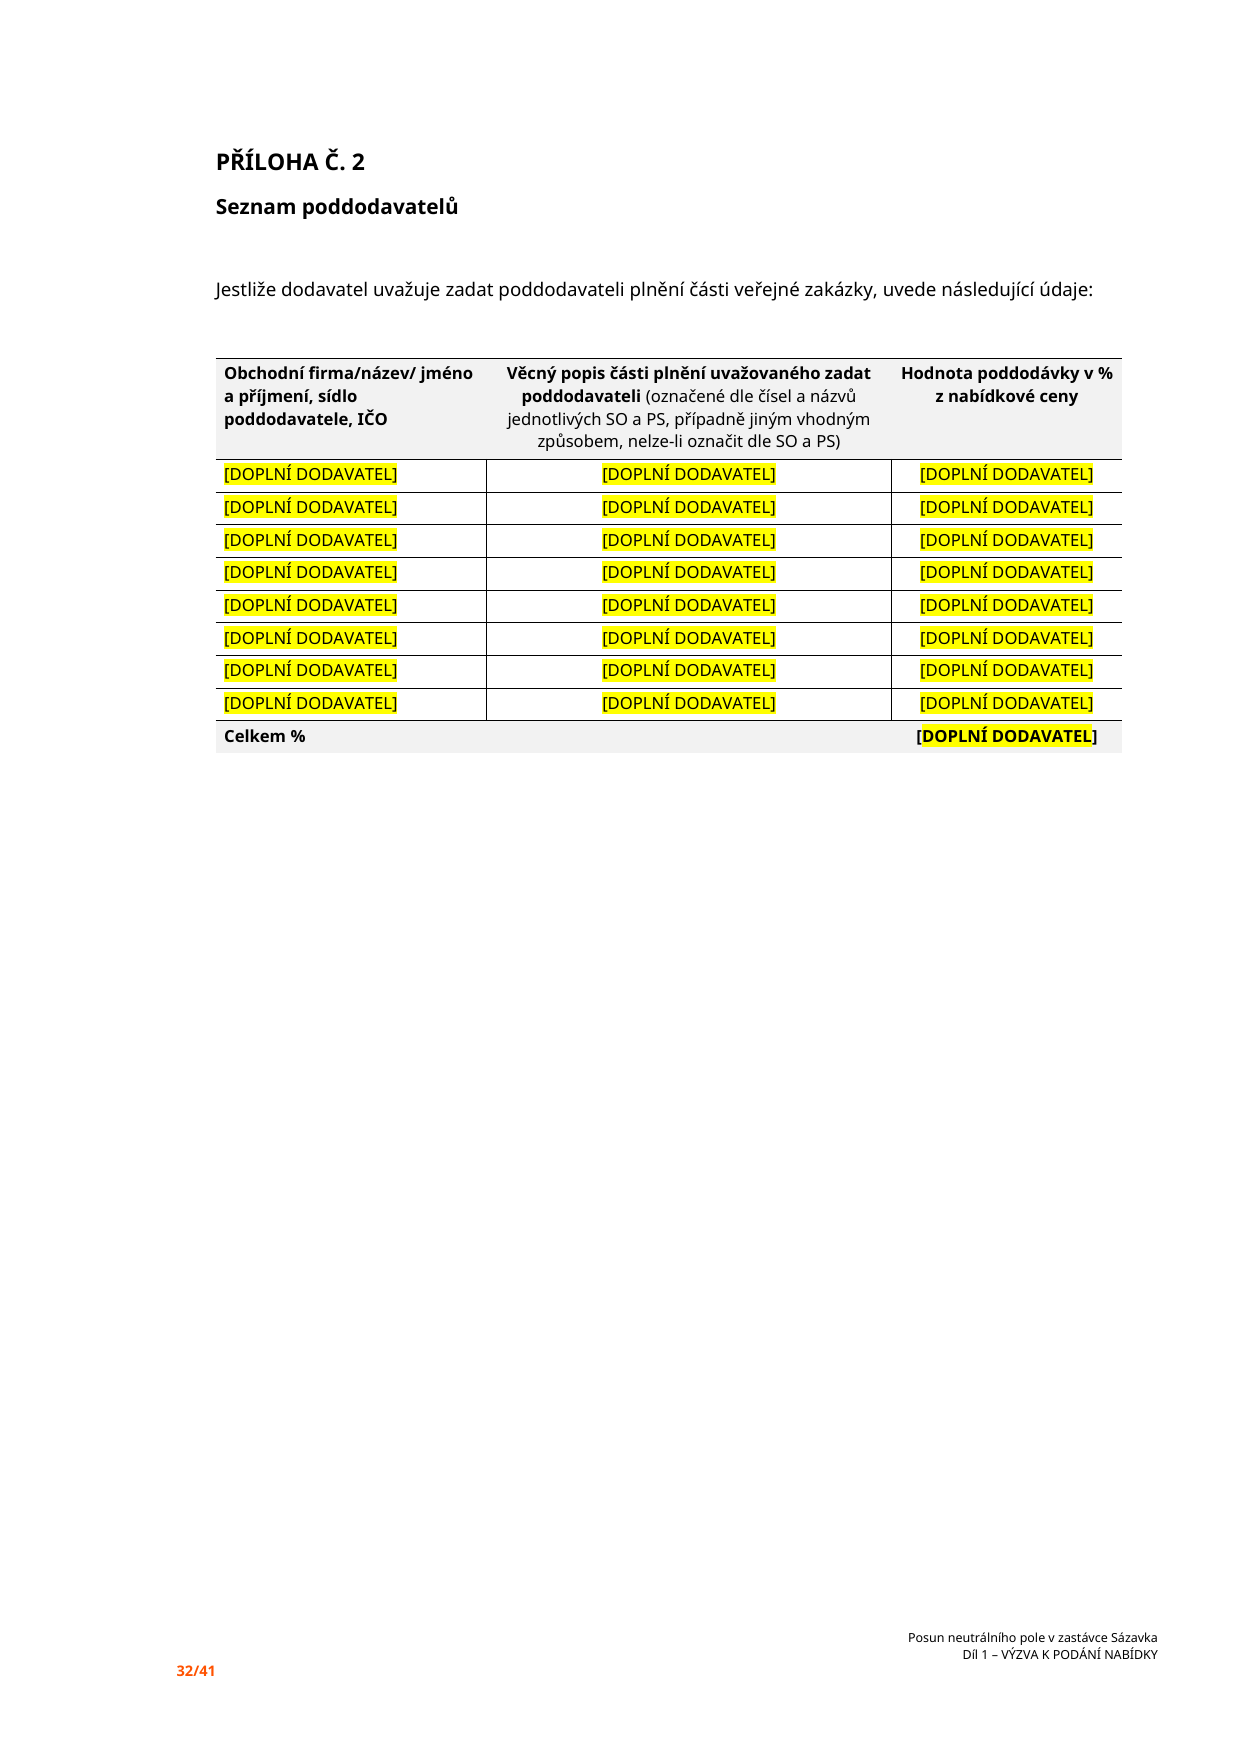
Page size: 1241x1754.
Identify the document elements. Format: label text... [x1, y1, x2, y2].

table_cell [DOPLNÍ DODAVATEL] [892, 525, 1122, 557]
text Seznam poddodavatelů [216, 192, 1122, 221]
table_cell [DOPLNÍ DODAVATEL] [487, 493, 891, 524]
table_cell [DOPLNÍ DODAVATEL] [487, 623, 891, 655]
table_cell [DOPLNÍ DODAVATEL] [487, 525, 891, 557]
table_cell [DOPLNÍ DODAVATEL] [892, 493, 1122, 524]
table_header Hodnota poddodávky v % z nabídkové ceny [891, 359, 1122, 459]
table_header Obchodní firma/název/ jméno a příjmení, sídlo poddodavatele, IČO [216, 359, 486, 459]
table_cell [DOPLNÍ DODAVATEL] [892, 558, 1122, 589]
table_cell [486, 721, 891, 753]
table_cell [DOPLNÍ DODAVATEL] [892, 656, 1122, 688]
table_header Věcný popis části plnění uvažovaného zadat poddodavateli (označené dle čísel a názvů jednotlivých SO a PS, případně jiným vhodným způsobem, nelze-li označit dle SO a PS) [486, 359, 891, 459]
table_cell [DOPLNÍ DODAVATEL] [487, 689, 891, 720]
table_cell [DOPLNÍ DODAVATEL] [216, 689, 486, 720]
table_cell [DOPLNÍ DODAVATEL] [487, 460, 891, 491]
table_cell [DOPLNÍ DODAVATEL] [216, 493, 486, 524]
table_cell [DOPLNÍ DODAVATEL] [216, 656, 486, 688]
table_cell Celkem % [216, 721, 486, 753]
table_cell [DOPLNÍ DODAVATEL] [216, 591, 486, 622]
table_cell [DOPLNÍ DODAVATEL] [216, 525, 486, 557]
table_cell [DOPLNÍ DODAVATEL] [216, 558, 486, 589]
table_cell [DOPLNÍ DODAVATEL] [892, 689, 1122, 720]
table_cell [DOPLNÍ DODAVATEL] [487, 558, 891, 589]
table_cell [DOPLNÍ DODAVATEL] [216, 460, 486, 491]
table_cell [DOPLNÍ DODAVATEL] [891, 721, 1122, 753]
text Jestliže dodavatel uvažuje zadat poddodavateli plnění části veřejné zakázky, uvede následující údaje: [216, 277, 1122, 302]
table_cell [DOPLNÍ DODAVATEL] [487, 656, 891, 688]
table_cell [DOPLNÍ DODAVATEL] [487, 591, 891, 622]
table_cell [DOPLNÍ DODAVATEL] [892, 623, 1122, 655]
table_cell [DOPLNÍ DODAVATEL] [892, 460, 1122, 491]
text Příloha č. 2 [216, 146, 1122, 177]
table_cell [DOPLNÍ DODAVATEL] [892, 591, 1122, 622]
table_cell [DOPLNÍ DODAVATEL] [216, 623, 486, 655]
